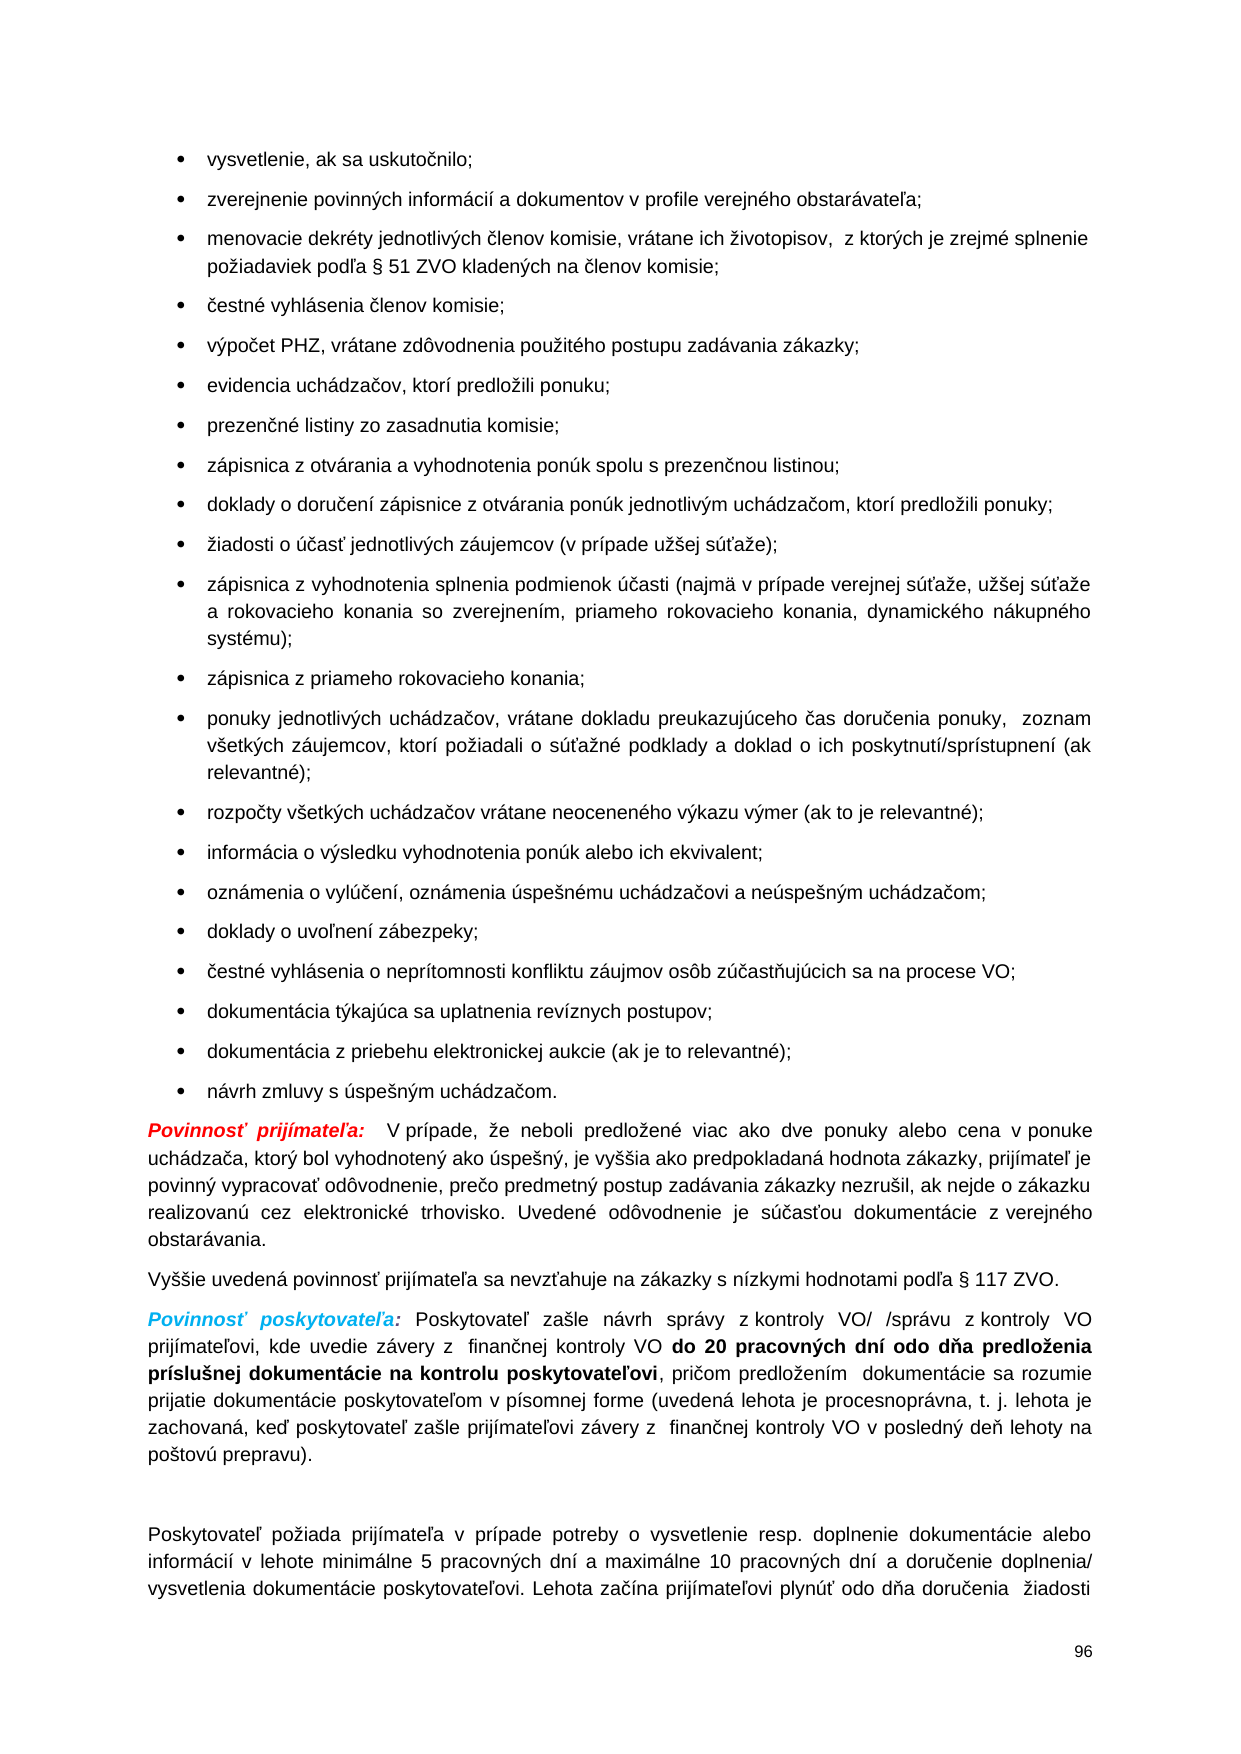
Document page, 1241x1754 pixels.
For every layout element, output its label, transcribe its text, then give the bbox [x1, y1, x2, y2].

text výpočet PHZ, vrátane zdôvodnenia použitého postupu zadávania zákazky; [177, 334, 1092, 357]
text informácia o výsledku vyhodnotenia ponúk alebo ich ekvivalent; [177, 841, 1092, 863]
text doklady o uvoľnení zábezpeky; [177, 920, 1092, 943]
text evidencia uchádzačov, ktorí predložili ponuku; [177, 374, 1092, 397]
text čestné vyhlásenia členov komisie; [177, 294, 1092, 317]
text doklady o doručení zápisnice z otvárania ponúk jednotlivým uchádzačom, ktorí predložili ponuky; [177, 493, 1092, 516]
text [148, 1523, 1092, 1600]
text oznámenia o vylúčení, oznámenia úspešnému uchádzačovi a neúspešným uchádzačom; [177, 881, 1092, 903]
text zápisnica z otvárania a vyhodnotenia ponúk spolu s prezenčnou listinou; [177, 453, 1092, 476]
text Vyššie uvedená povinnosť prijímateľa sa nevzťahuje na zákazky s nízkymi hodnotami podľa § 117 ZVO. [148, 1268, 1092, 1290]
text zápisnica z vyhodnotenia splnenia podmienok účasti (najmä v prípade verejnej súťaže, užšej súťaže a rokovacieho konania so zverejnením, priameho rokovacieho konania, dynamického nákupného systému); [177, 573, 1092, 650]
text žiadosti o účasť jednotlivých záujemcov (v prípade užšej súťaže); [177, 533, 1092, 556]
text rozpočty všetkých uchádzačov vrátane neoceneného výkazu výmer (ak to je relevantné); [177, 801, 1092, 824]
text zápisnica z priameho rokovacieho konania; [177, 667, 1092, 690]
text čestné vyhlásenia o neprítomnosti konfliktu záujmov osôb zúčastňujúcich sa na procese VO; [177, 960, 1092, 983]
text vysvetlenie, ak sa uskutočnilo; [177, 148, 1092, 171]
text Povinnosť poskytovateľa: Poskytovateľ zašle návrh správy z kontroly VO/ /správu z kontroly VO prijímateľovi, kde uvedie závery z finančnej kontroly VO do 20 pracovných dní odo dňa predloženia príslušnej dokumentácie na kontrolu poskytovateľovi, pričom predložením dokumentácie sa rozumie prijatie dokumentácie poskytovateľom v písomnej forme (uvedená lehota je procesnoprávna, t. j. lehota je zachovaná, keď poskytovateľ zašle prijímateľovi závery z finančnej kontroly VO v posledný deň lehoty na poštovú prepravu). [148, 1307, 1092, 1466]
text dokumentácia z priebehu elektronickej aukcie (ak je to relevantné); [177, 1040, 1092, 1062]
text ponuky jednotlivých uchádzačov, vrátane dokladu preukazujúceho čas doručenia ponuky, zoznam všetkých záujemcov, ktorí požiadali o súťažné podklady a doklad o ich poskytnutí/sprístupnení (ak relevantné); [177, 707, 1092, 784]
text zverejnenie povinných informácií a dokumentov v profile verejného obstarávateľa; [177, 187, 1092, 210]
text Povinnosť prijímateľa: V prípade, že neboli predložené viac ako dve ponuky alebo cena v ponuke uchádzača, ktorý bol vyhodnotený ako úspešný, je vyššia ako predpokladaná hodnota zákazky, prijímateľ je povinný vypracovať odôvodnenie, prečo predmetný postup zadávania zákazky nezrušil, ak nejde o zákazku realizovanú cez elektronické trhovisko. Uvedené odôvodnenie je súčasťou dokumentácie z verejného obstarávania. [148, 1119, 1092, 1251]
text dokumentácia týkajúca sa uplatnenia revíznych postupov; [177, 1000, 1092, 1023]
text návrh zmluvy s úspešným uchádzačom. [177, 1079, 1092, 1102]
text prezenčné listiny zo zasadnutia komisie; [177, 414, 1092, 436]
text menovacie dekréty jednotlivých členov komisie, vrátane ich životopisov, z ktorých je zrejmé splnenie požiadaviek podľa § 51 ZVO kladených na členov komisie; [177, 227, 1092, 277]
